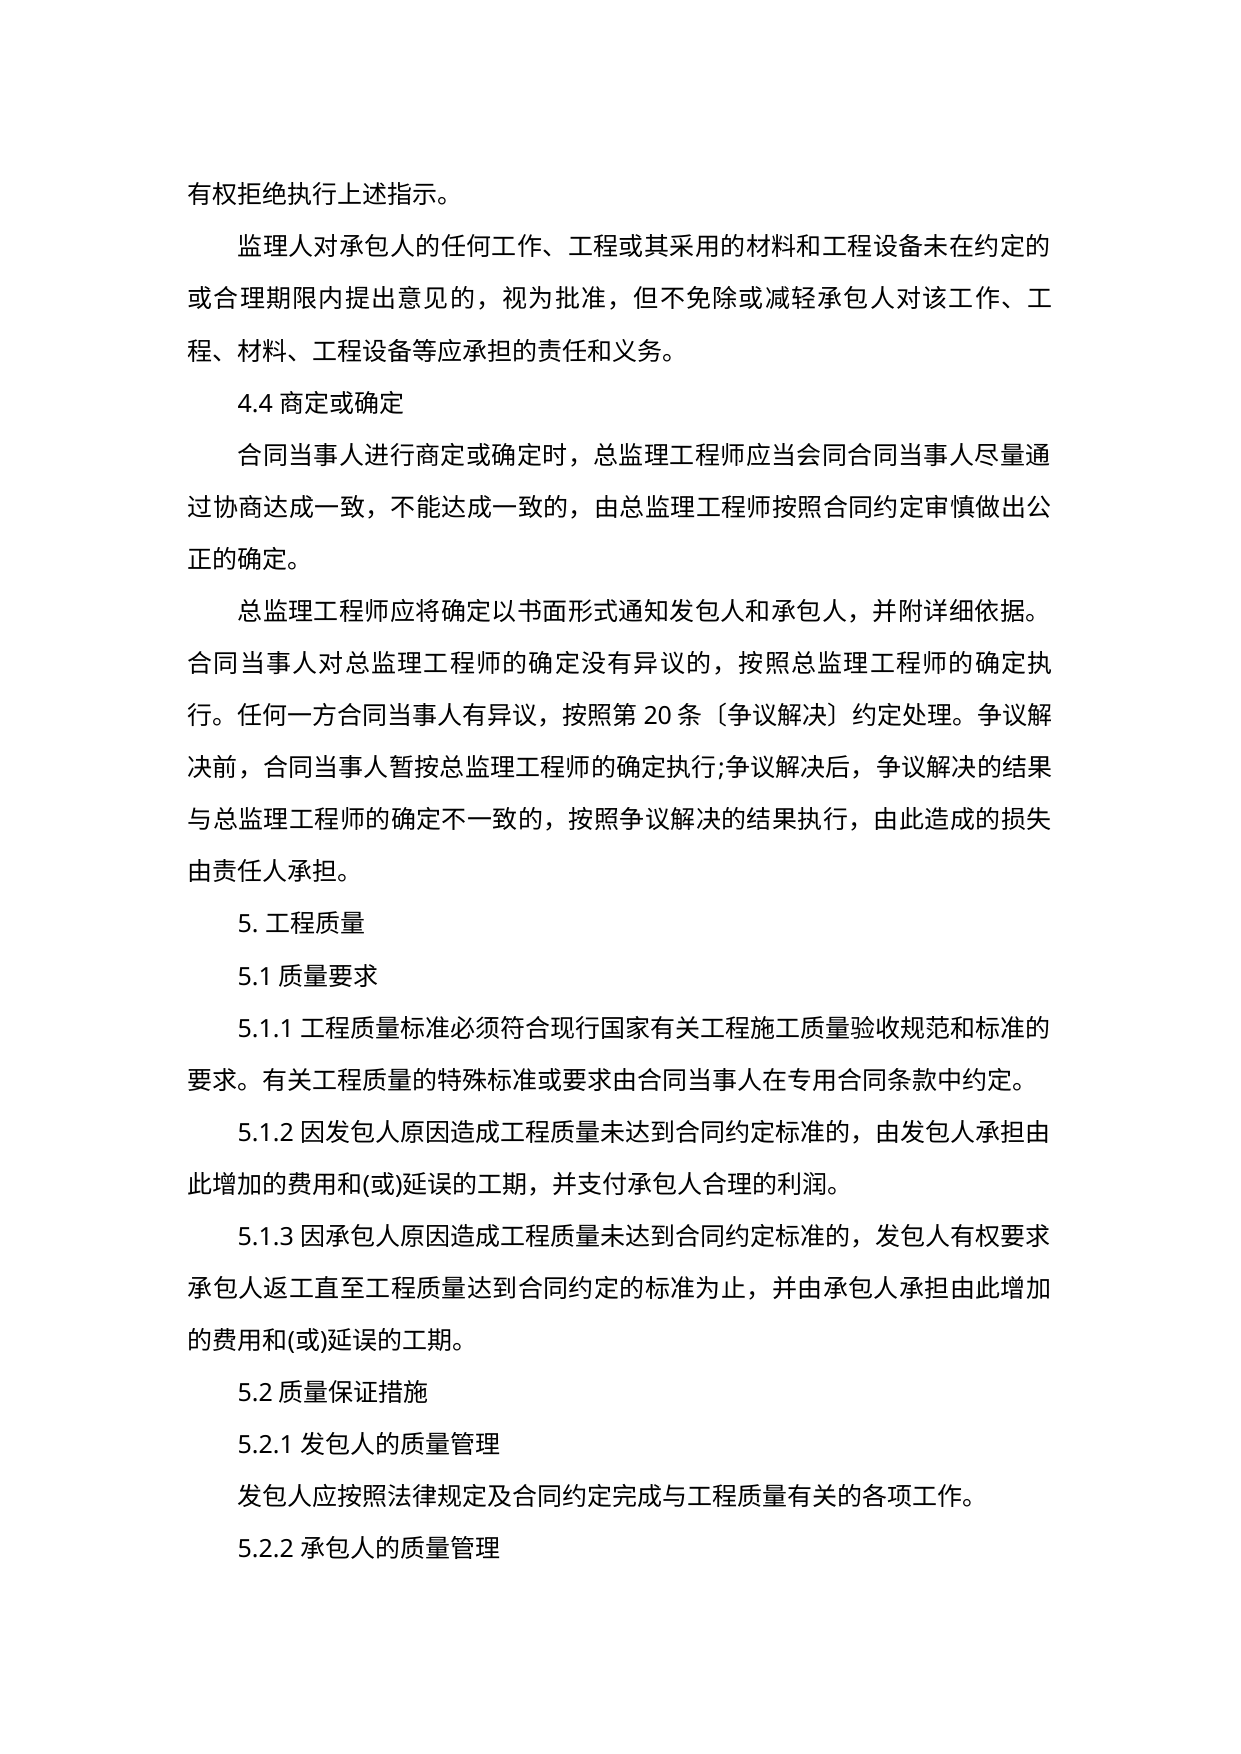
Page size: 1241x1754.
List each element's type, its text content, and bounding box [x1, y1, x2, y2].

text 发包人应按照法律规定及合同约定完成与工程质量有关的各项工作。 [187, 1464, 1053, 1516]
text 4.4 商定或确定 [187, 370, 1053, 422]
text 5.2.1 发包人的质量管理 [187, 1412, 1053, 1464]
text 5. 工程质量 [187, 891, 1053, 943]
text 5.1.1 工程质量标准必须符合现行国家有关工程施工质量验收规范和标准的要求。有关工程质量的特殊标准或要求由合同当事人在专用合同条款中约定。 [187, 995, 1053, 1099]
text 5.1质量要求 [187, 943, 1053, 995]
text 监理人对承包人的任何工作、工程或其采用的材料和工程设备未在约定的或合理期限内提出意见的，视为批准，但不免除或减轻承包人对该工作、工程、材料、工程设备等应承担的责任和义务。 [187, 214, 1053, 370]
text 总监理工程师应将确定以书面形式通知发包人和承包人，并附详细依据。合同当事人对总监理工程师的确定没有异议的，按照总监理工程师的确定执行。任何一方合同当事人有异议，按照第20条〔争议解决〕约定处理。争议解决前，合同当事人暂按总监理工程师的确定执行;争议解决后，争议解决的结果与总监理工程师的确定不一致的，按照争议解决的结果执行，由此造成的损失由责任人承担。 [187, 579, 1053, 891]
text 5.1.2 因发包人原因造成工程质量未达到合同约定标准的，由发包人承担由此增加的费用和(或)延误的工期，并支付承包人合理的利润。 [187, 1099, 1053, 1204]
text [187, 162, 1053, 214]
text 5.2.2 承包人的质量管理 [187, 1516, 1053, 1568]
text 合同当事人进行商定或确定时，总监理工程师应当会同合同当事人尽量通过协商达成一致，不能达成一致的，由总监理工程师按照合同约定审慎做出公正的确定。 [187, 422, 1053, 579]
text 5.1.3 因承包人原因造成工程质量未达到合同约定标准的，发包人有权要求承包人返工直至工程质量达到合同约定的标准为止，并由承包人承担由此增加的费用和(或)延误的工期。 [187, 1204, 1053, 1360]
text 5.2质量保证措施 [187, 1360, 1053, 1412]
